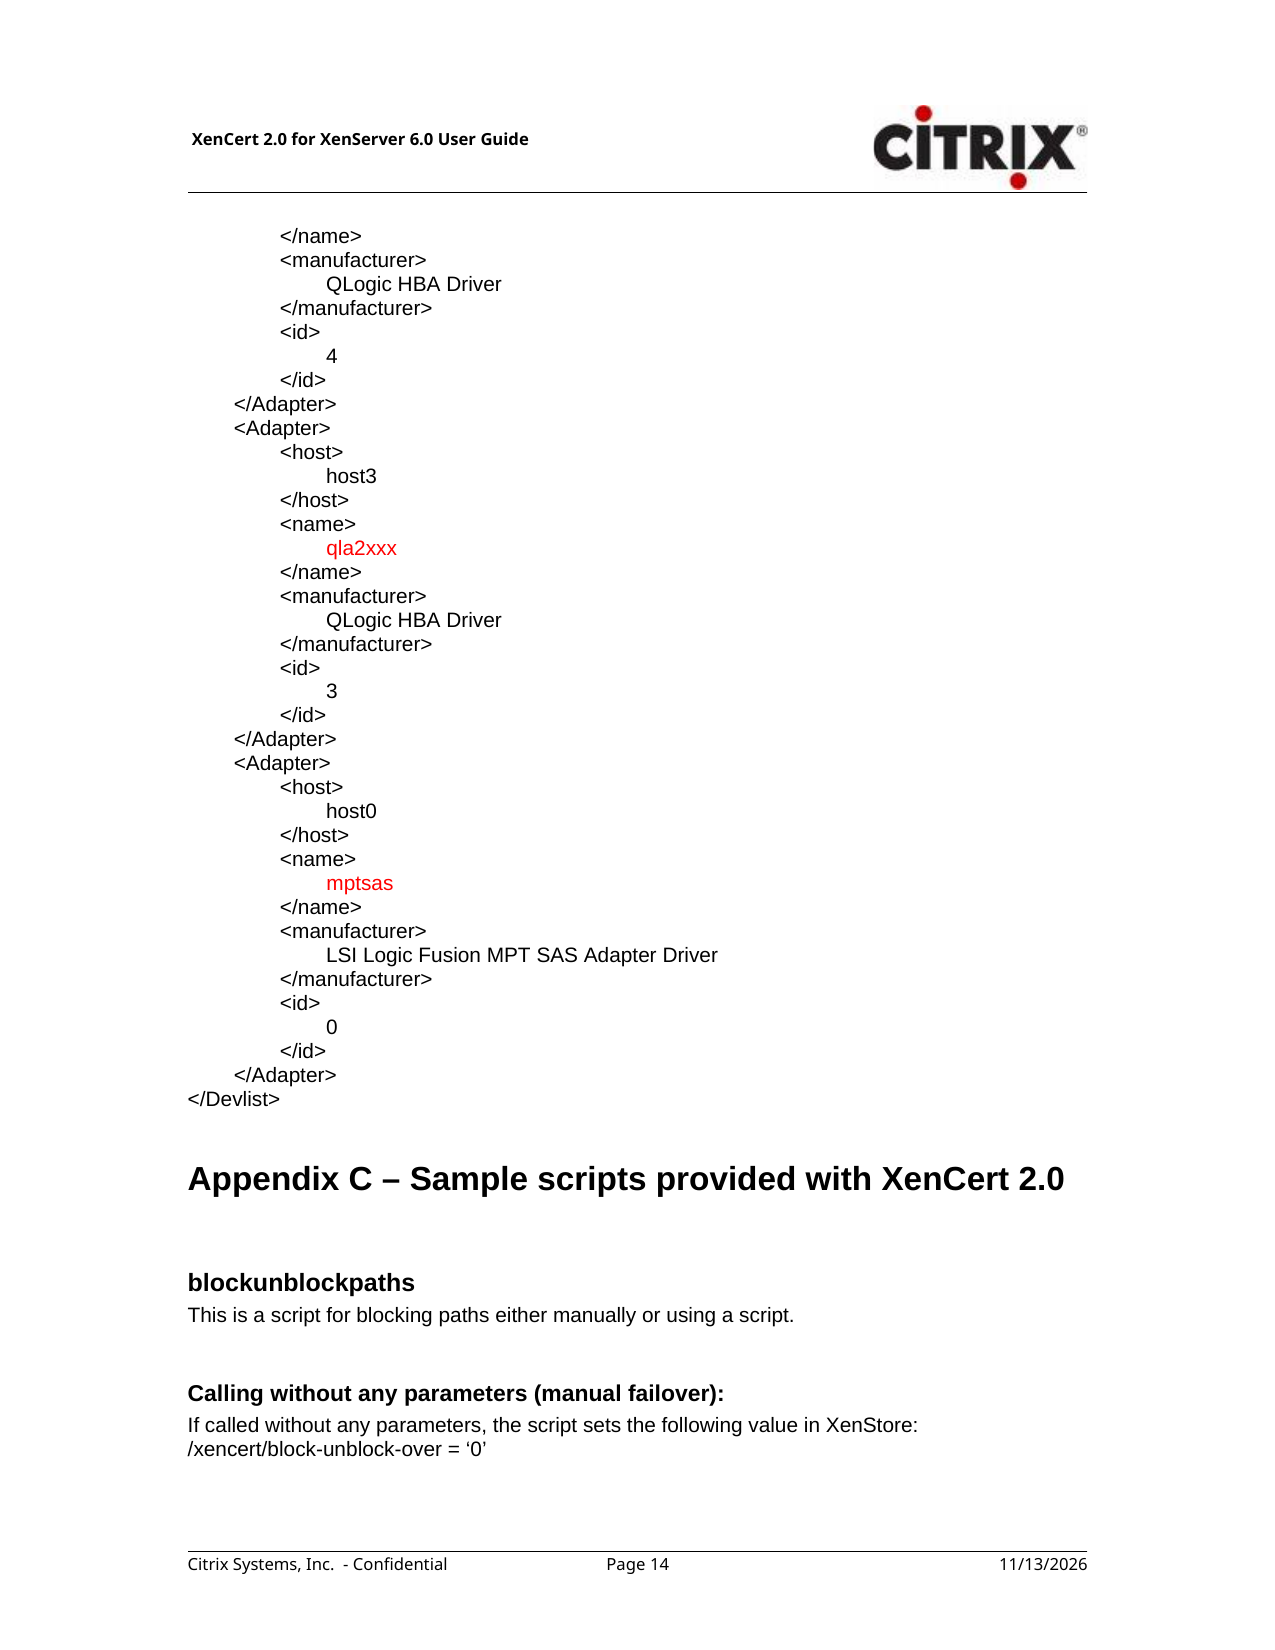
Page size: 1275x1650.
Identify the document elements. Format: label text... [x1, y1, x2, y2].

text /xencert/block-unblock-over = ‘0’ [187, 1437, 1087, 1461]
text <Adapter> [187, 751, 1087, 775]
text </name> [187, 559, 1087, 583]
text </name> [187, 895, 1087, 919]
text <manufacturer> [187, 583, 1087, 607]
text </Adapter> [187, 392, 1087, 416]
text </Devlist> [187, 1087, 1087, 1111]
text </manufacturer> [187, 296, 1087, 320]
text </id> [187, 1039, 1087, 1063]
subtitle Calling without any parameters (manual failover): [187, 1380, 1087, 1407]
text QLogic HBA Driver [187, 272, 1087, 296]
text 0 [187, 1015, 1087, 1039]
text </manufacturer> [187, 631, 1087, 655]
text <id> [187, 655, 1087, 679]
picture [873, 105, 1088, 190]
text 3 [187, 679, 1087, 703]
text This is a script for blocking paths either manually or using a script. [187, 1303, 1087, 1327]
text </Adapter> [187, 1063, 1087, 1087]
text <host> [187, 440, 1087, 464]
text </host> [187, 823, 1087, 847]
subtitle Appendix C – Sample scripts provided with XenCert 2.0 [187, 1159, 1087, 1198]
text 4 [187, 344, 1087, 368]
text LSI Logic Fusion MPT SAS Adapter Driver [187, 943, 1087, 967]
text </id> [187, 703, 1087, 727]
text </host> [187, 488, 1087, 512]
text <manufacturer> [187, 919, 1087, 943]
text If called without any parameters, the script sets the following value in XenStore: [187, 1413, 1087, 1437]
text </manufacturer> [187, 967, 1087, 991]
text <Adapter> [187, 416, 1087, 440]
text mptsas [187, 871, 1087, 895]
text <id> [187, 320, 1087, 344]
text qla2xxx [187, 536, 1087, 559]
text host3 [187, 464, 1087, 488]
text <manufacturer> [187, 248, 1087, 272]
text </id> [187, 368, 1087, 392]
text <host> [187, 775, 1087, 799]
text QLogic HBA Driver [187, 607, 1087, 631]
subtitle blockunblockpaths [187, 1268, 1087, 1296]
text <name> [187, 512, 1087, 536]
text host0 [187, 799, 1087, 823]
text </Adapter> [187, 727, 1087, 751]
text </name> [187, 224, 1087, 248]
text <id> [187, 991, 1087, 1015]
text <name> [187, 847, 1087, 871]
